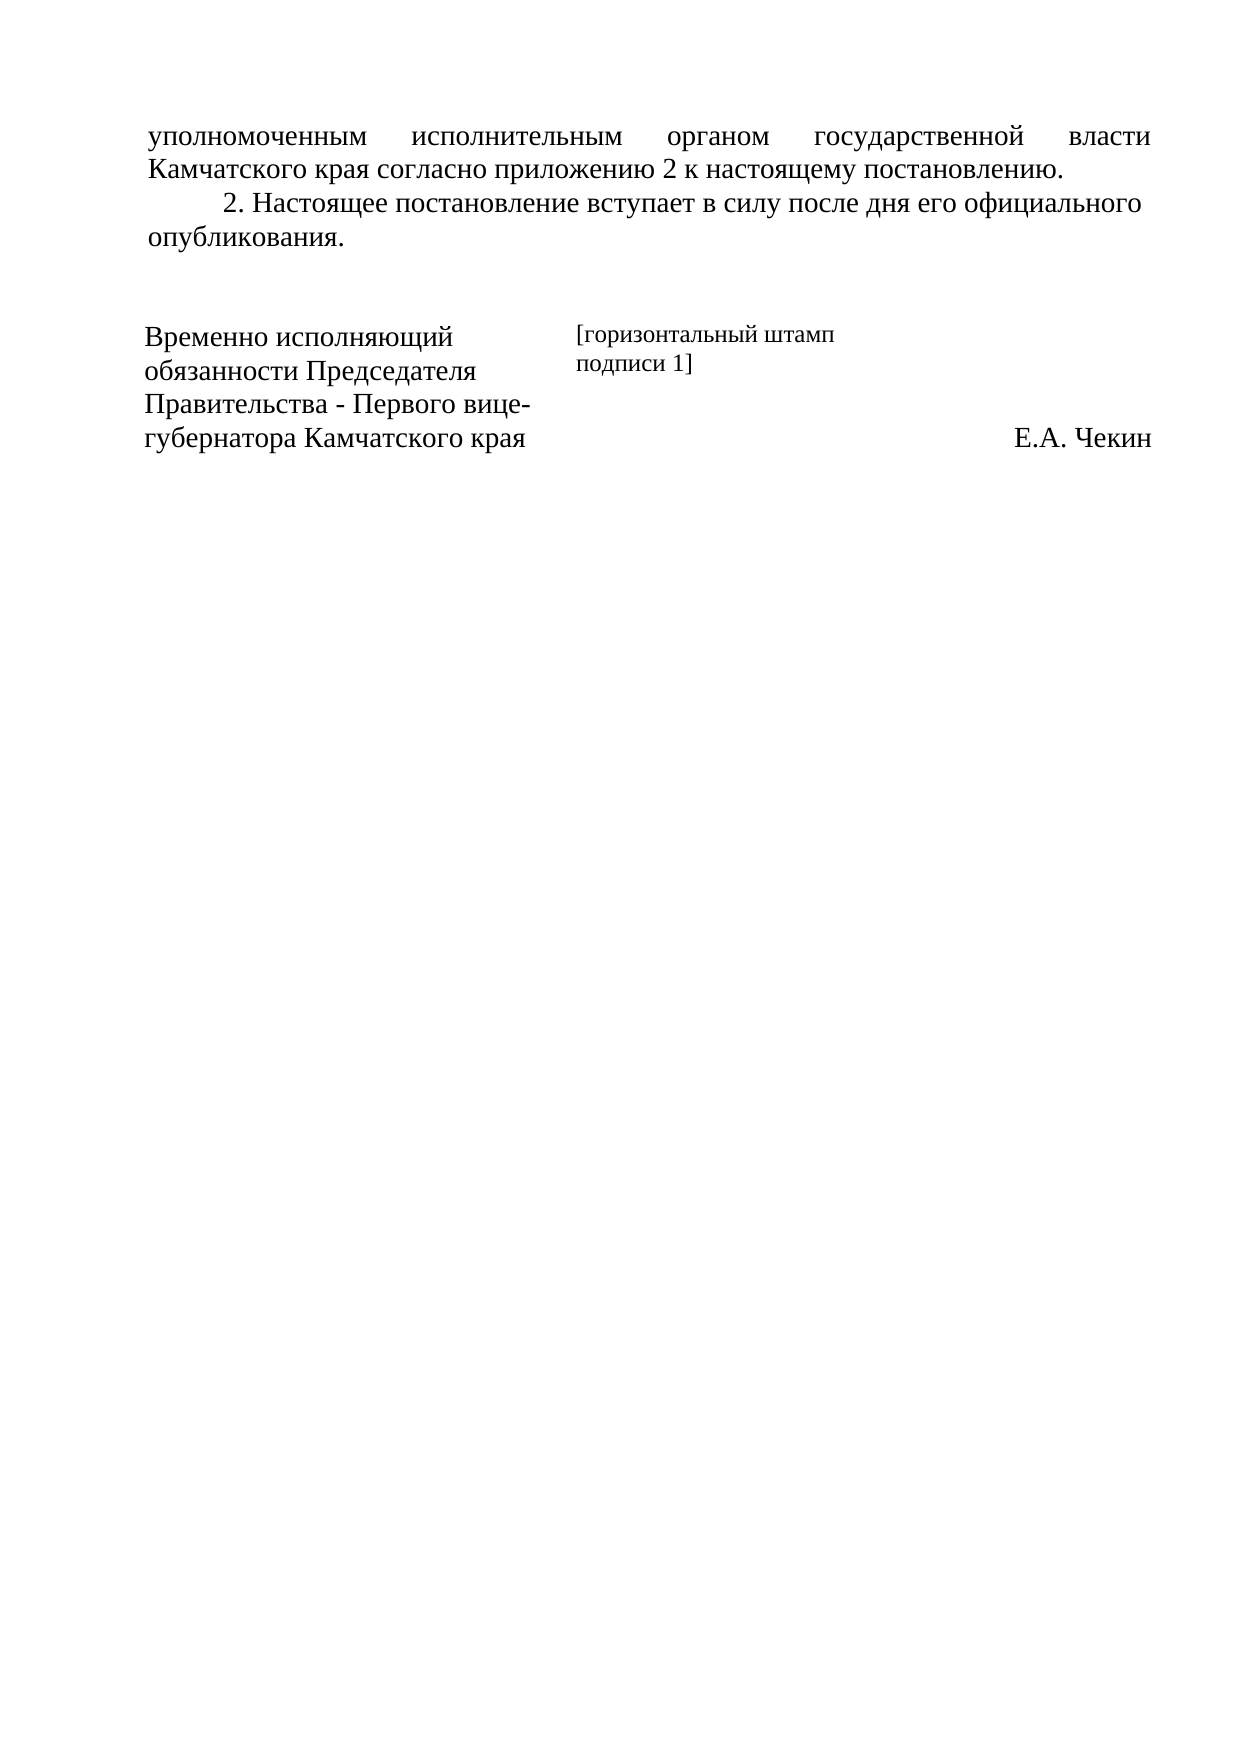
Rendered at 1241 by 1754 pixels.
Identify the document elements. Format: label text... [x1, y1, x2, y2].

table_header Временно исполняющий обязанности Председателя Правительства - Первого вице-губернатора Камчатского края [144, 319, 576, 453]
table_header [горизонтальный штамп подписи 1] [576, 319, 882, 453]
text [148, 118, 1152, 185]
table_header Е.А. Чекин [883, 319, 1167, 453]
text 2. Настоящее постановление вступает в силу после дня его официального опубликования. [148, 185, 1152, 252]
